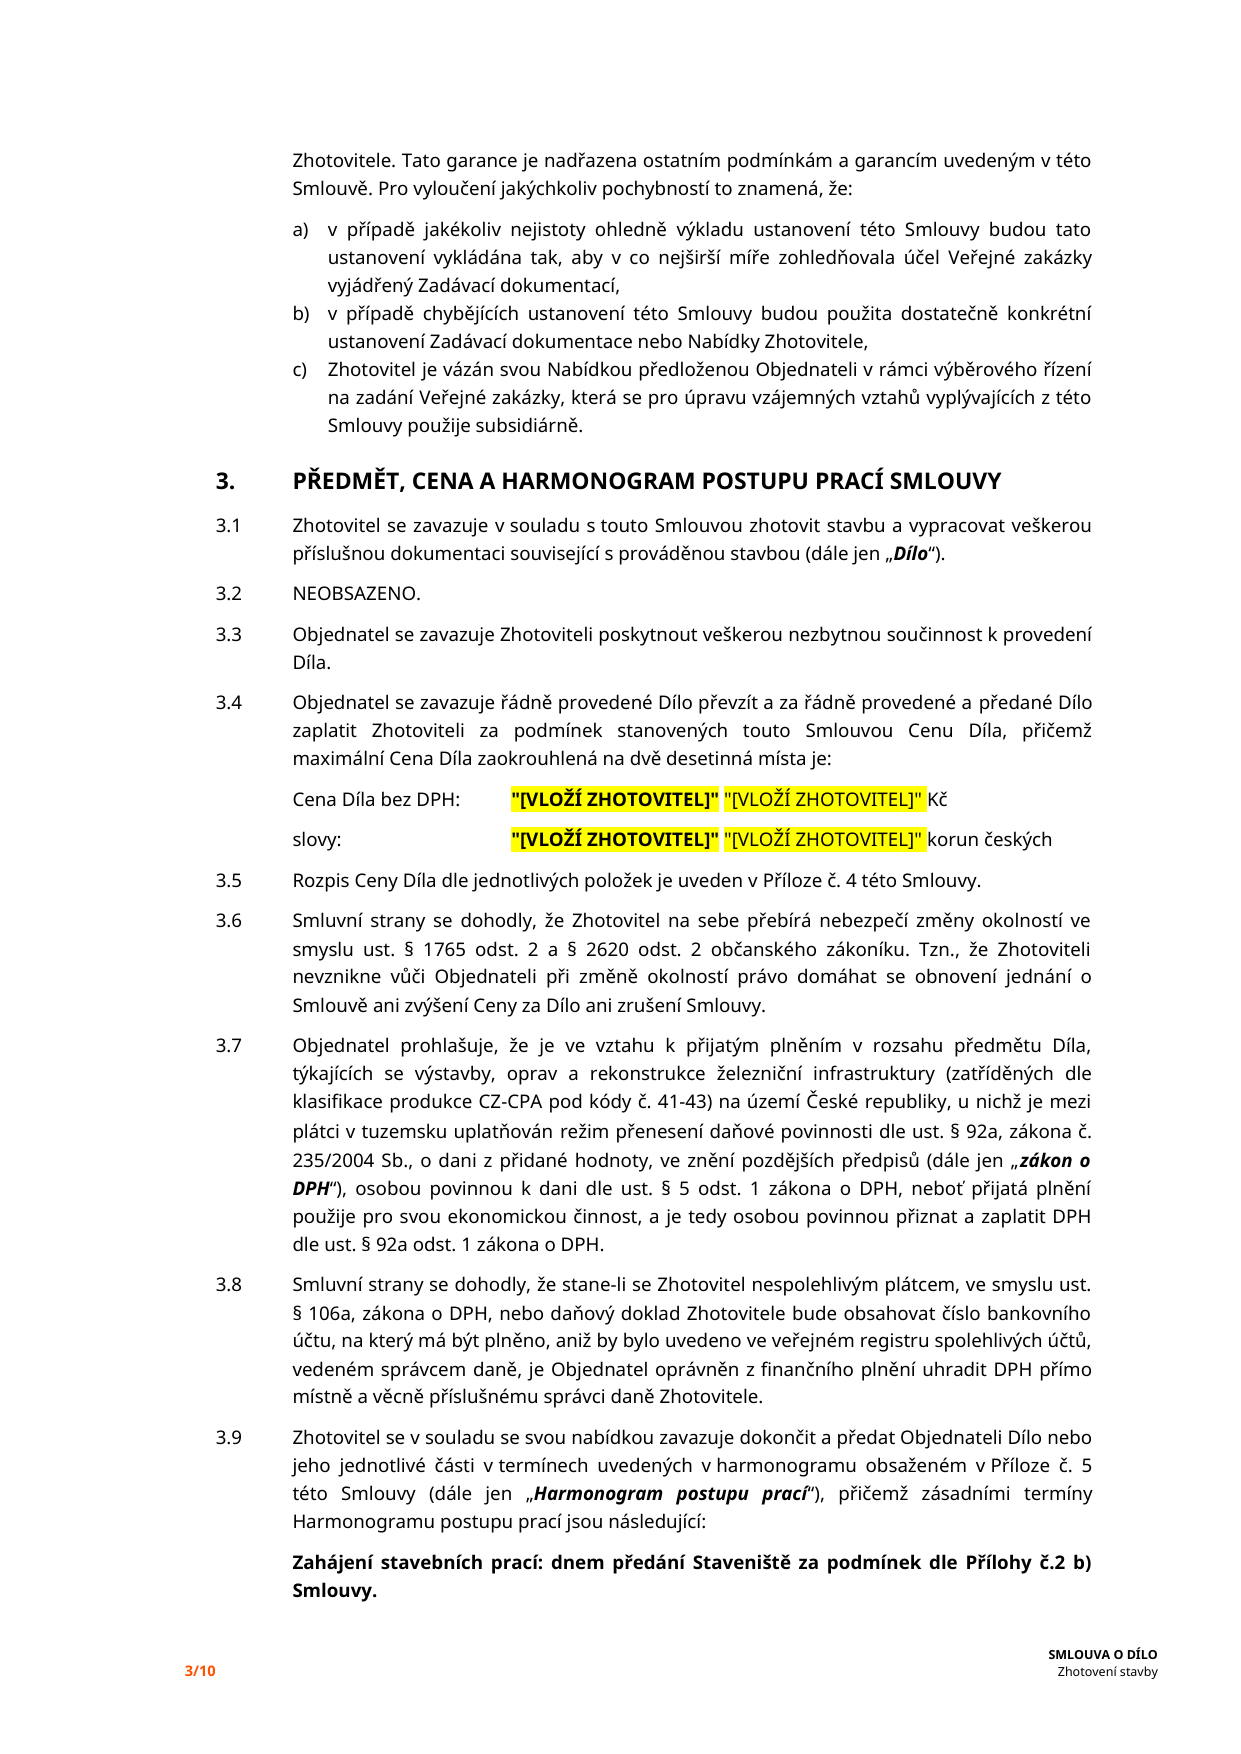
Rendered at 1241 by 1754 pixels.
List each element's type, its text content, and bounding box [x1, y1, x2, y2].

list Zahájení stavebních prací: dnem předání Staveniště za podmínek dle Přílohy č.2 b) Smlouvy. [292, 1549, 1093, 1602]
text v případě jakékoliv nejistoty ohledně výkladu ustanovení této Smlouvy budou tato ustanovení vykládána tak, aby v co nejširší míře zohledňovala účel Veřejné zakázky vyjádřený Zadávací dokumentací, [292, 216, 1093, 298]
text slovy: "[VLOŽÍ ZHOTOVITEL]" korun českých [927, 827, 1093, 852]
text Cena Díla bez DPH: "[VLOŽÍ ZHOTOVITEL]" Kč [292, 786, 511, 812]
text PŘEDMĚT, CENA A HARMONOGRAM POSTUPU PRACÍ SMLOUVY [216, 465, 1093, 496]
text NEOBSAZENO. [216, 581, 1093, 606]
text Cena Díla bez DPH: "[VLOŽÍ ZHOTOVITEL]" Kč [927, 786, 1093, 812]
text Zhotovitel se zavazuje v souladu s touto Smlouvou zhotovit stavbu a vypracovat veškerou příslušnou dokumentaci související s prováděnou stavbou (dále jen „Dílo“). [216, 512, 1093, 566]
text Zhotovitel je vázán svou Nabídkou předloženou Objednateli v rámci výběrového řízení na zadání Veřejné zakázky, která se pro úpravu vzájemných vztahů vyplývajících z této Smlouvy použije subsidiárně. [292, 356, 1093, 438]
text Smluvní strany se dohodly, že Zhotovitel na sebe přebírá nebezpečí změny okolností ve smyslu ust. § 1765 odst. 2 a § 2620 odst. 2 občanského zákoníku. Tzn., že Zhotoviteli nevznikne vůči Objednateli při změně okolností právo domáhat se obnovení jednání o Smlouvě ani zvýšení Ceny za Dílo ani zrušení Smlouvy. [216, 908, 1093, 1017]
text v případě chybějících ustanovení této Smlouvy budou použita dostatečně konkrétní ustanovení Zadávací dokumentace nebo Nabídky Zhotovitele, [292, 300, 1093, 354]
text Smluvní strany se dohodly, že stane-li se Zhotovitel nespolehlivým plátcem, ve smyslu ust. § 106a, zákona o DPH, nebo daňový doklad Zhotovitele bude obsahovat číslo bankovního účtu, na který má být plněno, aniž by bylo uvedeno ve veřejném registru spolehlivých účtů, vedeném správcem daně, je Objednatel oprávněn z finančního plnění uhradit DPH přímo místně a věcně příslušnému správci daně Zhotovitele. [216, 1272, 1093, 1409]
text slovy: "[VLOŽÍ ZHOTOVITEL]" korun českých [292, 827, 511, 852]
text Objednatel se zavazuje Zhotoviteli poskytnout veškerou nezbytnou součinnost k provedení Díla. [216, 621, 1093, 675]
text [216, 147, 1093, 201]
text Rozpis Ceny Díla dle jednotlivých položek je uveden v Příloze č. 4 této Smlouvy. [216, 867, 1093, 893]
text Objednatel prohlašuje, že je ve vztahu k přijatým plněním v rozsahu předmětu Díla, týkajících se výstavby, oprav a rekonstrukce železniční infrastruktury (zatříděných dle klasifikace produkce CZ-CPA pod kódy č. 41-43) na území České republiky, u nichž je mezi plátci v tuzemsku uplatňován režim přenesení daňové povinnosti dle ust. § 92a, zákona č. 235/2004 Sb., o dani z přidané hodnoty, ve znění pozdějších předpisů (dále jen „zákon o DPH“), osobou povinnou k dani dle ust. § 5 odst. 1 zákona o DPH, neboť přijatá plnění použije pro svou ekonomickou činnost, a je tedy osobou povinnou přiznat a zaplatit DPH dle ust. § 92a odst. 1 zákona o DPH. [216, 1032, 1093, 1257]
text Objednatel se zavazuje řádně provedené Dílo převzít a za řádně provedené a předané Dílo zaplatit Zhotoviteli za podmínek stanovených touto Smlouvou Cenu Díla, přičemž maximální Cena Díla zaokrouhlená na dvě desetinná místa je: [216, 690, 1093, 771]
text Zhotovitel se v souladu se svou nabídkou zavazuje dokončit a předat Objednateli Dílo nebo jeho jednotlivé části v termínech uvedených v harmonogramu obsaženém v Příloze č. 5 této Smlouvy (dále jen „Harmonogram postupu prací“), přičemž zásadními termíny Harmonogramu postupu prací jsou následující: [216, 1424, 1093, 1534]
